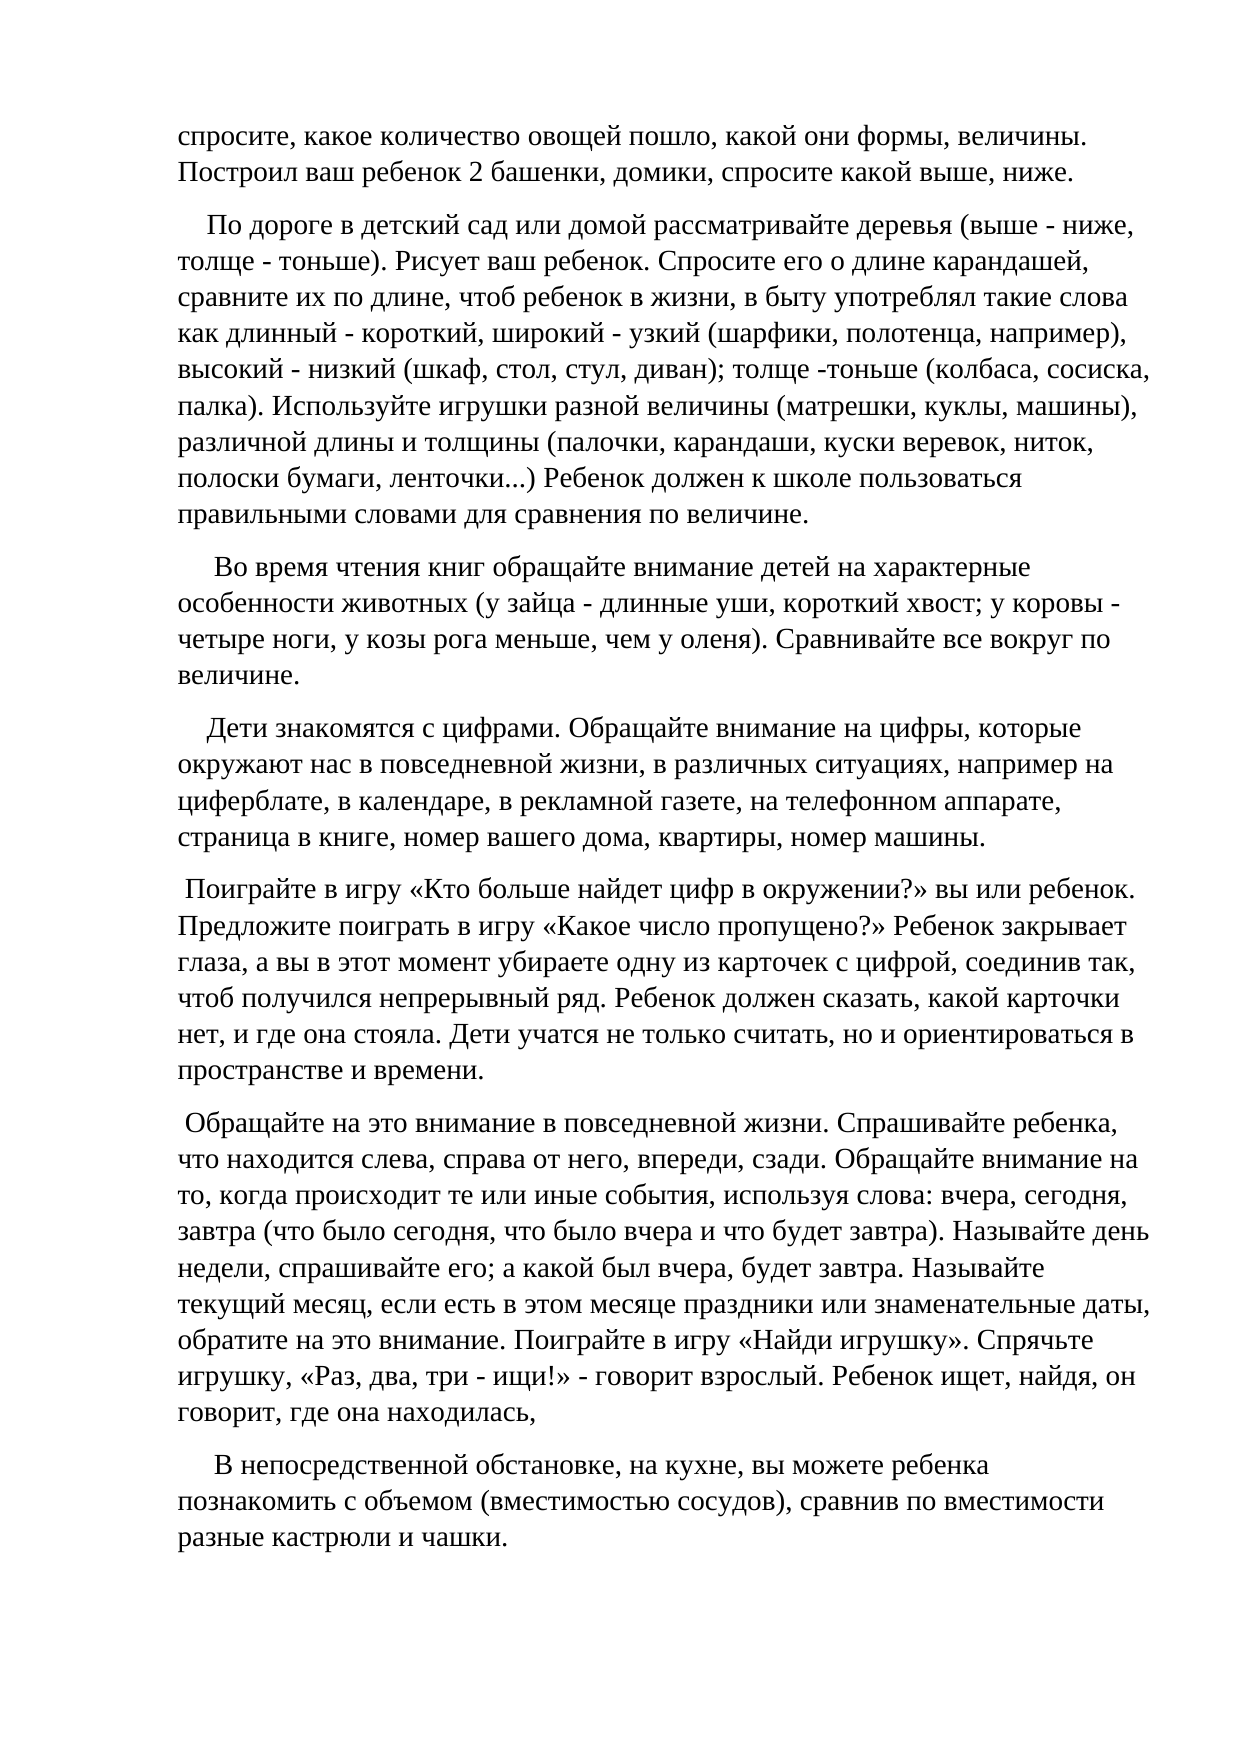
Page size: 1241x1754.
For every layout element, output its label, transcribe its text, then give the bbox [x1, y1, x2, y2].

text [177, 118, 1152, 188]
text Дети знакомятся с цифрами. Обращайте внимание на цифры, которые окружают нас в повседневной жизни, в различных ситуациях, например на циферблате, в календаре, в рекламной газете, на телефонном аппарате, страница в книге, номер вашего дома, квартиры, номер машины. [177, 710, 1152, 852]
text Обращайте на это внимание в повседневной жизни. Спрашивайте ребенка, что находится слева, справа от него, впереди, сзади. Обращайте внимание на то, когда происходит те или иные события, используя слова: вчера, сегодня, завтра (что было сегодня, что было вчера и что будет завтра). Называйте день недели, спрашивайте его; а какой был вчера, будет завтра. Называйте текущий месяц, если есть в этом месяце праздники или знаменательные даты, обратите на это внимание. Поиграйте в игру «Найди игрушку». Спрячьте игрушку, «Раз, два, три - ищи!» - говорит взрослый. Ребенок ищет, найдя, он говорит, где она находилась, [177, 1105, 1152, 1428]
text Во время чтения книг обращайте внимание детей на характерные особенности животных (у зайца - длинные уши, короткий хвост; у коровы - четыре ноги, у козы рога меньше, чем у оленя). Сравнивайте все вокруг по величине. [177, 549, 1152, 691]
text По дороге в детский сад или домой рассматривайте деревья (выше - ниже, толще - тоньше). Рисует ваш ребенок. Спросите его о длине карандашей, сравните их по длине, чтоб ребенок в жизни, в быту употреблял такие слова как длинный - короткий, широкий - узкий (шарфики, полотенца, например), высокий - низкий (шкаф, стол, стул, диван); толще -тоньше (колбаса, сосиска, палка). Используйте игрушки разной величины (матрешки, куклы, машины), различной длины и толщины (палочки, карандаши, куски веревок, ниток, полоски бумаги, ленточки...) Ребенок должен к школе пользоваться правильными словами для сравнения по величине. [177, 207, 1152, 530]
text Поиграйте в игру «Кто больше найдет цифр в окружении?» вы или ребенок. Предложите поиграть в игру «Какое число пропущено?» Ребенок закрывает глаза, а вы в этот момент убираете одну из карточек с цифрой, соединив так, чтоб получился непрерывный ряд. Ребенок должен сказать, какой карточки нет, и где она стояла. Дети учатся не только считать, но и ориентироваться в пространстве и времени. [177, 872, 1152, 1086]
text В непосредственной обстановке, на кухне, вы можете ребенка познакомить с объемом (вместимостью сосудов), сравнив по вместимости разные кастрюли и чашки. [177, 1447, 1152, 1553]
